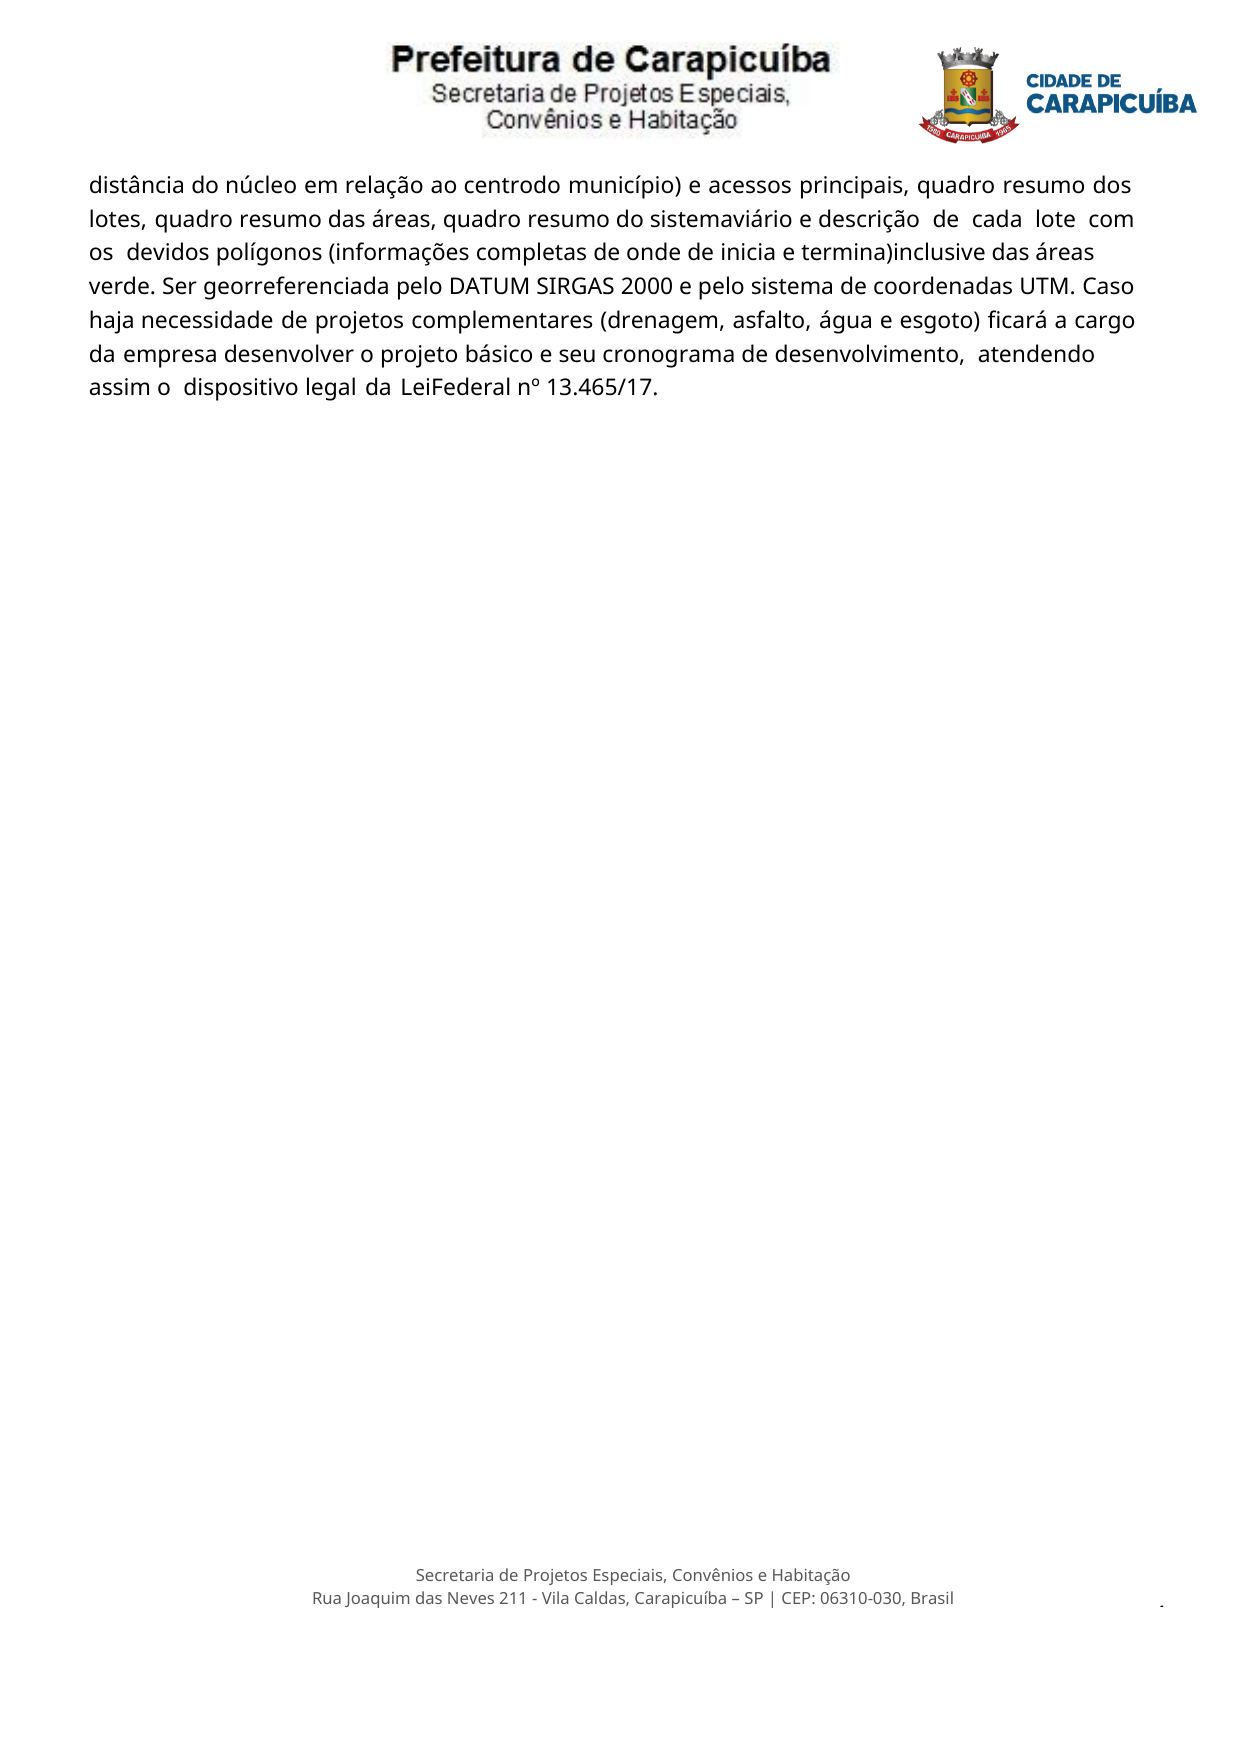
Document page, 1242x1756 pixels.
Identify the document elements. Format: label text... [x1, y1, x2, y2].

picture [918, 47, 1197, 144]
picture [386, 42, 842, 141]
